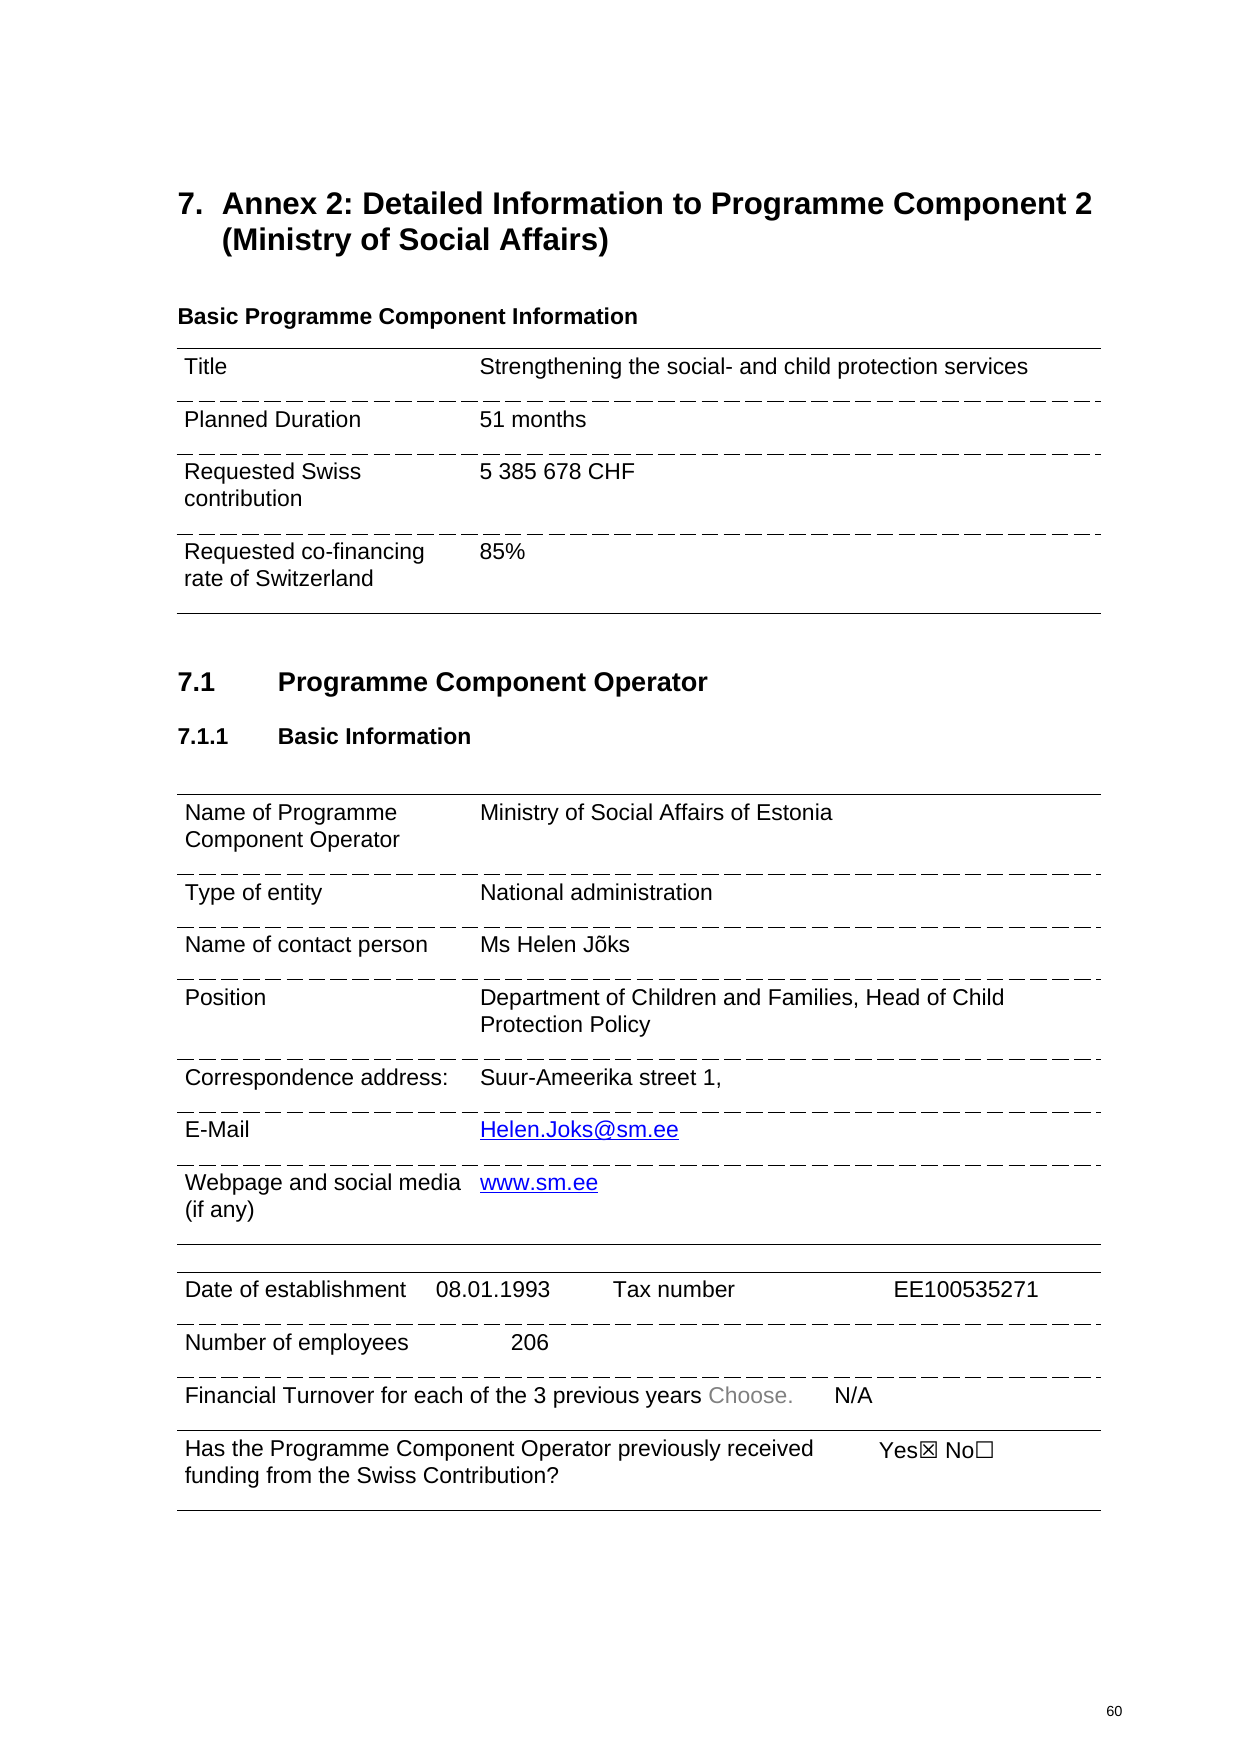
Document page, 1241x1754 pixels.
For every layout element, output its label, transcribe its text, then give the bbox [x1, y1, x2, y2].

table_cell N/A [827, 1377, 1101, 1430]
subtitle Annex 2: Detailed Information to Programme Component 2 (Ministry of Social Affairs) [177, 185, 1122, 257]
table_cell www.sm.ee [473, 1165, 1101, 1244]
table_cell Requested co-financing rate of Switzerland [177, 534, 472, 613]
table_cell Yes No [871, 1431, 1101, 1509]
text Basic Programme Component Information [177, 302, 1122, 329]
table_cell [473, 874, 1101, 927]
table_cell Helen.Joks@sm.ee [473, 1112, 1101, 1164]
table_cell Has the Programme Component Operator previously received funding from the Swiss Contribution? [177, 1431, 871, 1509]
table_cell Planned Duration [177, 401, 472, 454]
table_cell Department of Children and Families, Head of Child Protection Policy [473, 979, 1101, 1059]
table_cell Suur-Ameerika street 1, [473, 1059, 1101, 1112]
table_header 08.01.1993 [428, 1273, 605, 1324]
table_header Name of Programme Component Operator [177, 795, 472, 874]
table_cell Ms Helen Jõks [473, 927, 1101, 979]
table_cell Number of employees 206 [177, 1324, 827, 1377]
table_cell Type of entity [177, 874, 472, 927]
table_header Tax number [605, 1273, 886, 1324]
table_cell E-Mail [177, 1112, 472, 1164]
table_cell Name of contact person [177, 927, 472, 979]
table_header Date of establishment [177, 1273, 428, 1324]
table_cell Webpage and social media (if any) [177, 1165, 472, 1244]
table_header Ministry of Social Affairs of Estonia [473, 795, 1101, 874]
subtitle Programme Component Operator [177, 666, 1122, 697]
table_cell 5 385 678 CHF [472, 454, 1101, 533]
table_cell 51 months [472, 401, 1101, 454]
table_cell Requested Swiss contribution [177, 454, 472, 533]
table_header Strengthening the social- and child protection services [472, 349, 1101, 401]
table_cell Financial Turnover for each of the 3 previous years [177, 1377, 827, 1430]
table_header Title [177, 349, 472, 401]
table_cell Correspondence address: [177, 1059, 472, 1112]
subtitle Basic Information [177, 722, 1122, 749]
table_cell Position [177, 979, 472, 1059]
table_header EE100535271 [886, 1273, 1101, 1324]
table_cell 85% [472, 534, 1101, 613]
table_cell [827, 1324, 1101, 1377]
